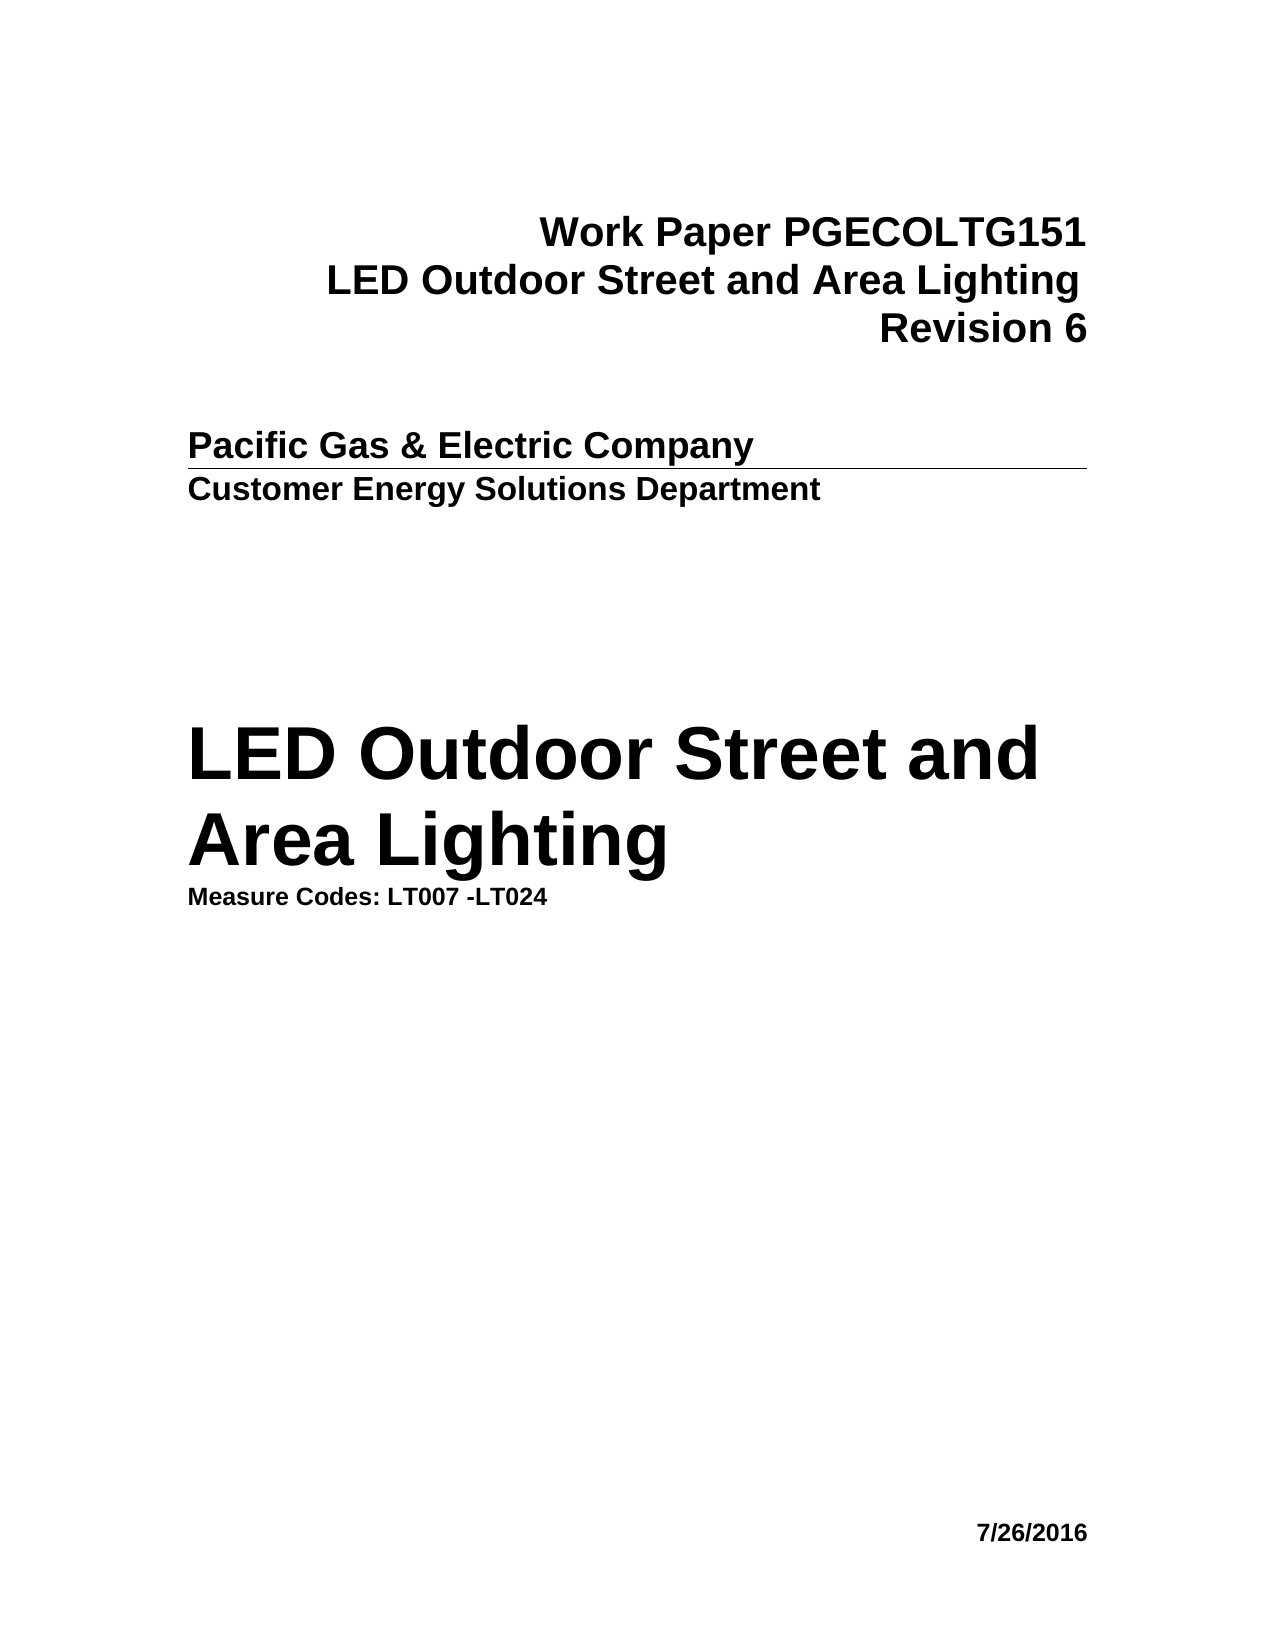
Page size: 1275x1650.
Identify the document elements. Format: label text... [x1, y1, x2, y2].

text Work Paper PGECOLTG151 [412, 207, 1087, 255]
text Customer Energy Solutions Department [187, 469, 1087, 508]
text Pacific Gas & Electric Company [187, 423, 1087, 469]
text Measure Codes: LT007 -LT024 [187, 882, 1162, 910]
text LED Outdoor Street and Area Lighting [187, 709, 1162, 882]
text LED Outdoor Street and Area Lighting [187, 255, 1087, 303]
text Revision 6 [712, 303, 1087, 351]
